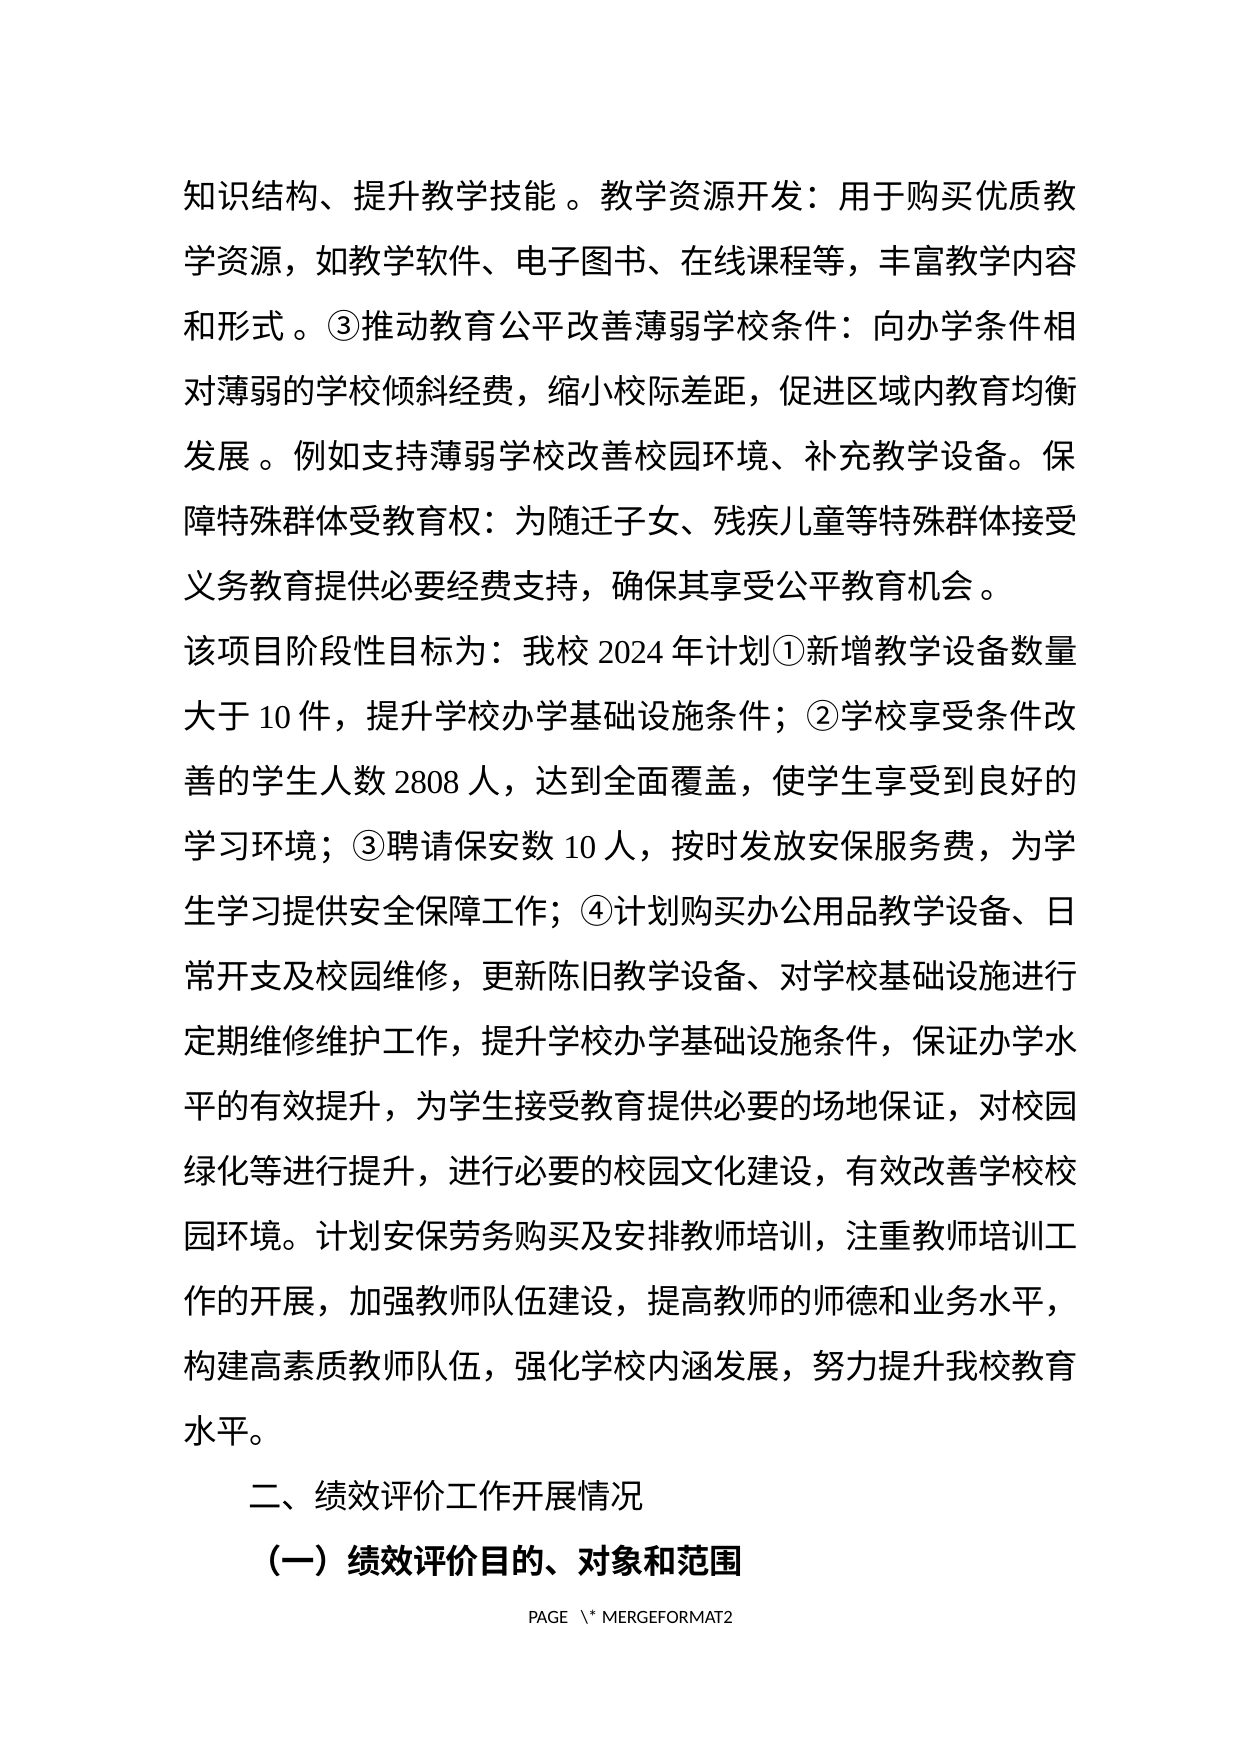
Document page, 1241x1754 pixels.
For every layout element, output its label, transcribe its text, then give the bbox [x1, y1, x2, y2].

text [183, 162, 1078, 1462]
text 二、绩效评价工作开展情况 [183, 1462, 1078, 1527]
text （一）绩效评价目的、对象和范围 [183, 1527, 1078, 1592]
